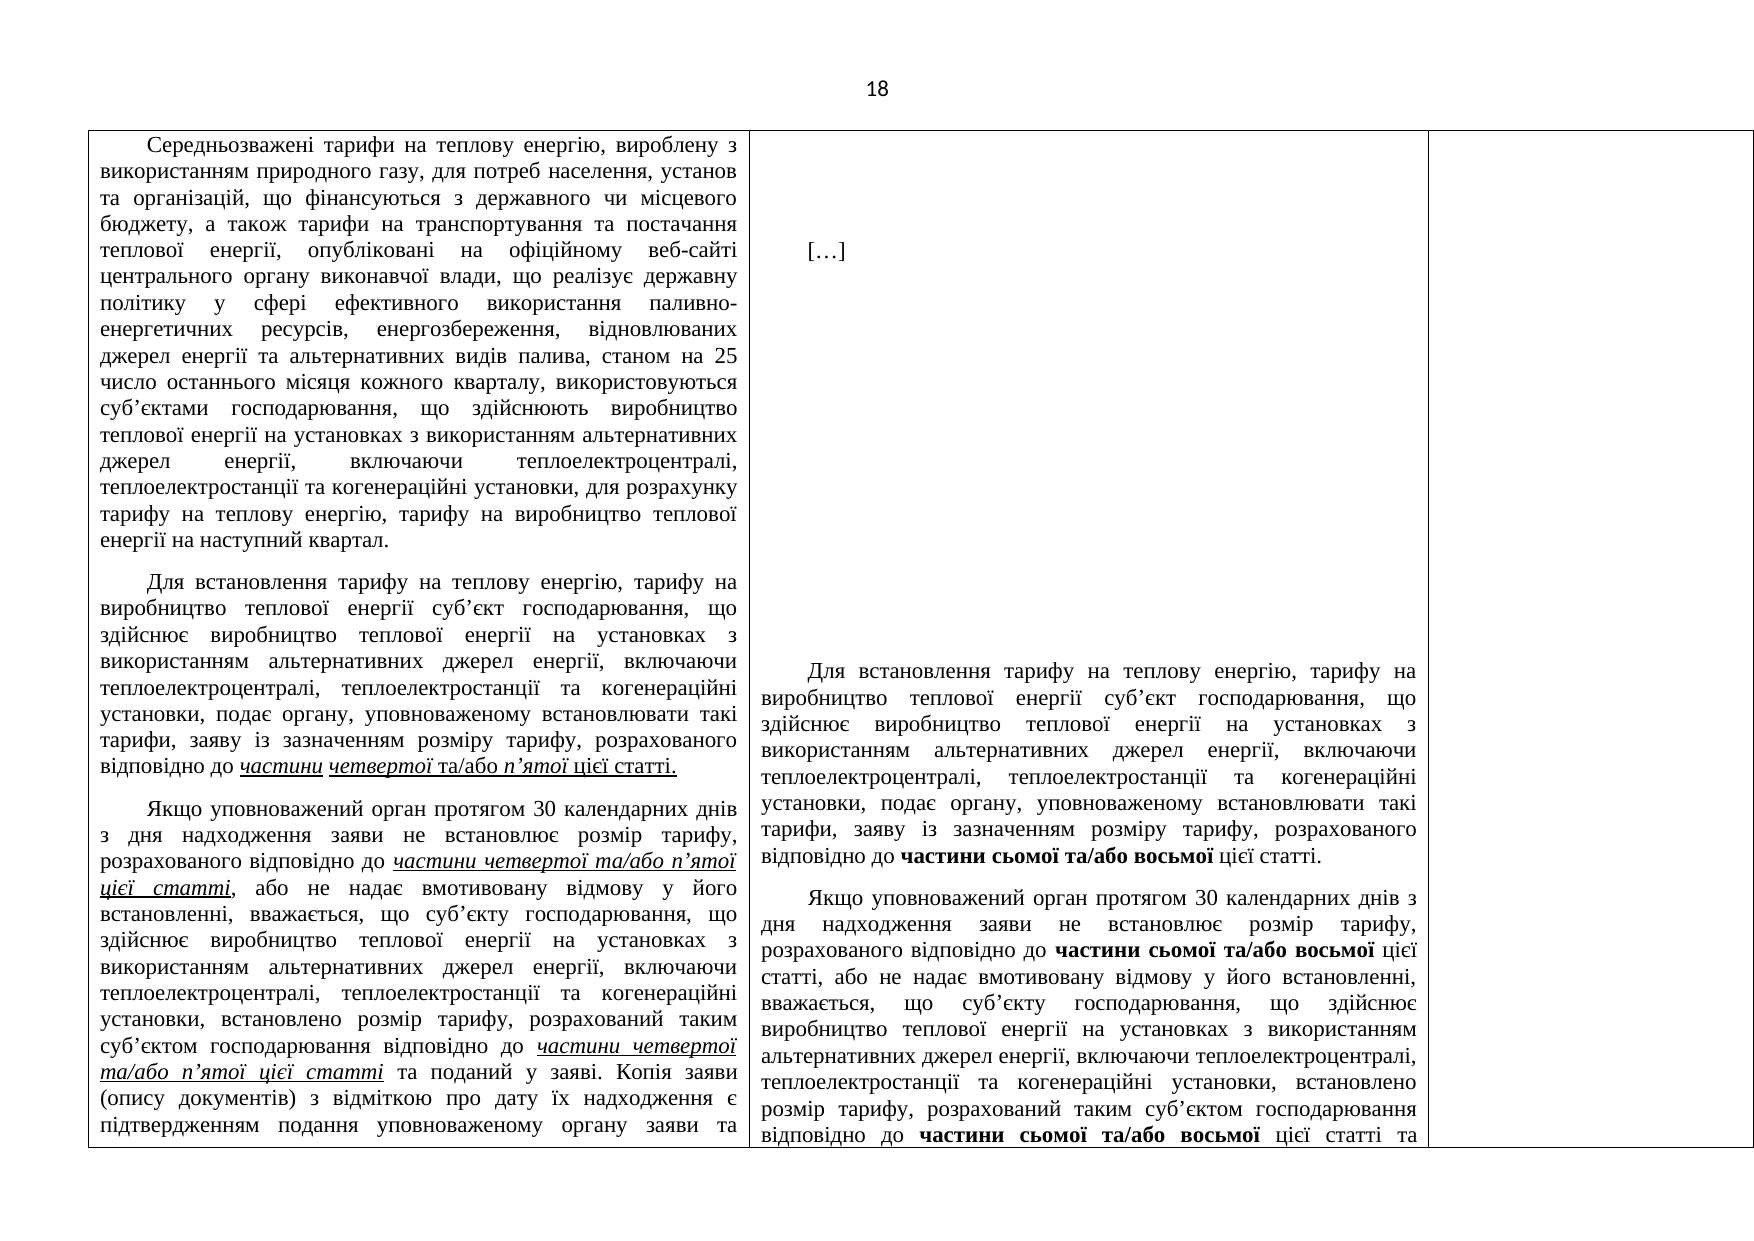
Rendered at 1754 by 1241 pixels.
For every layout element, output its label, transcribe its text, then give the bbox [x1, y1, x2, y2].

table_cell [1429, 131, 1753, 1147]
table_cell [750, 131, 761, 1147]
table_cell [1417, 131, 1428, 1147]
